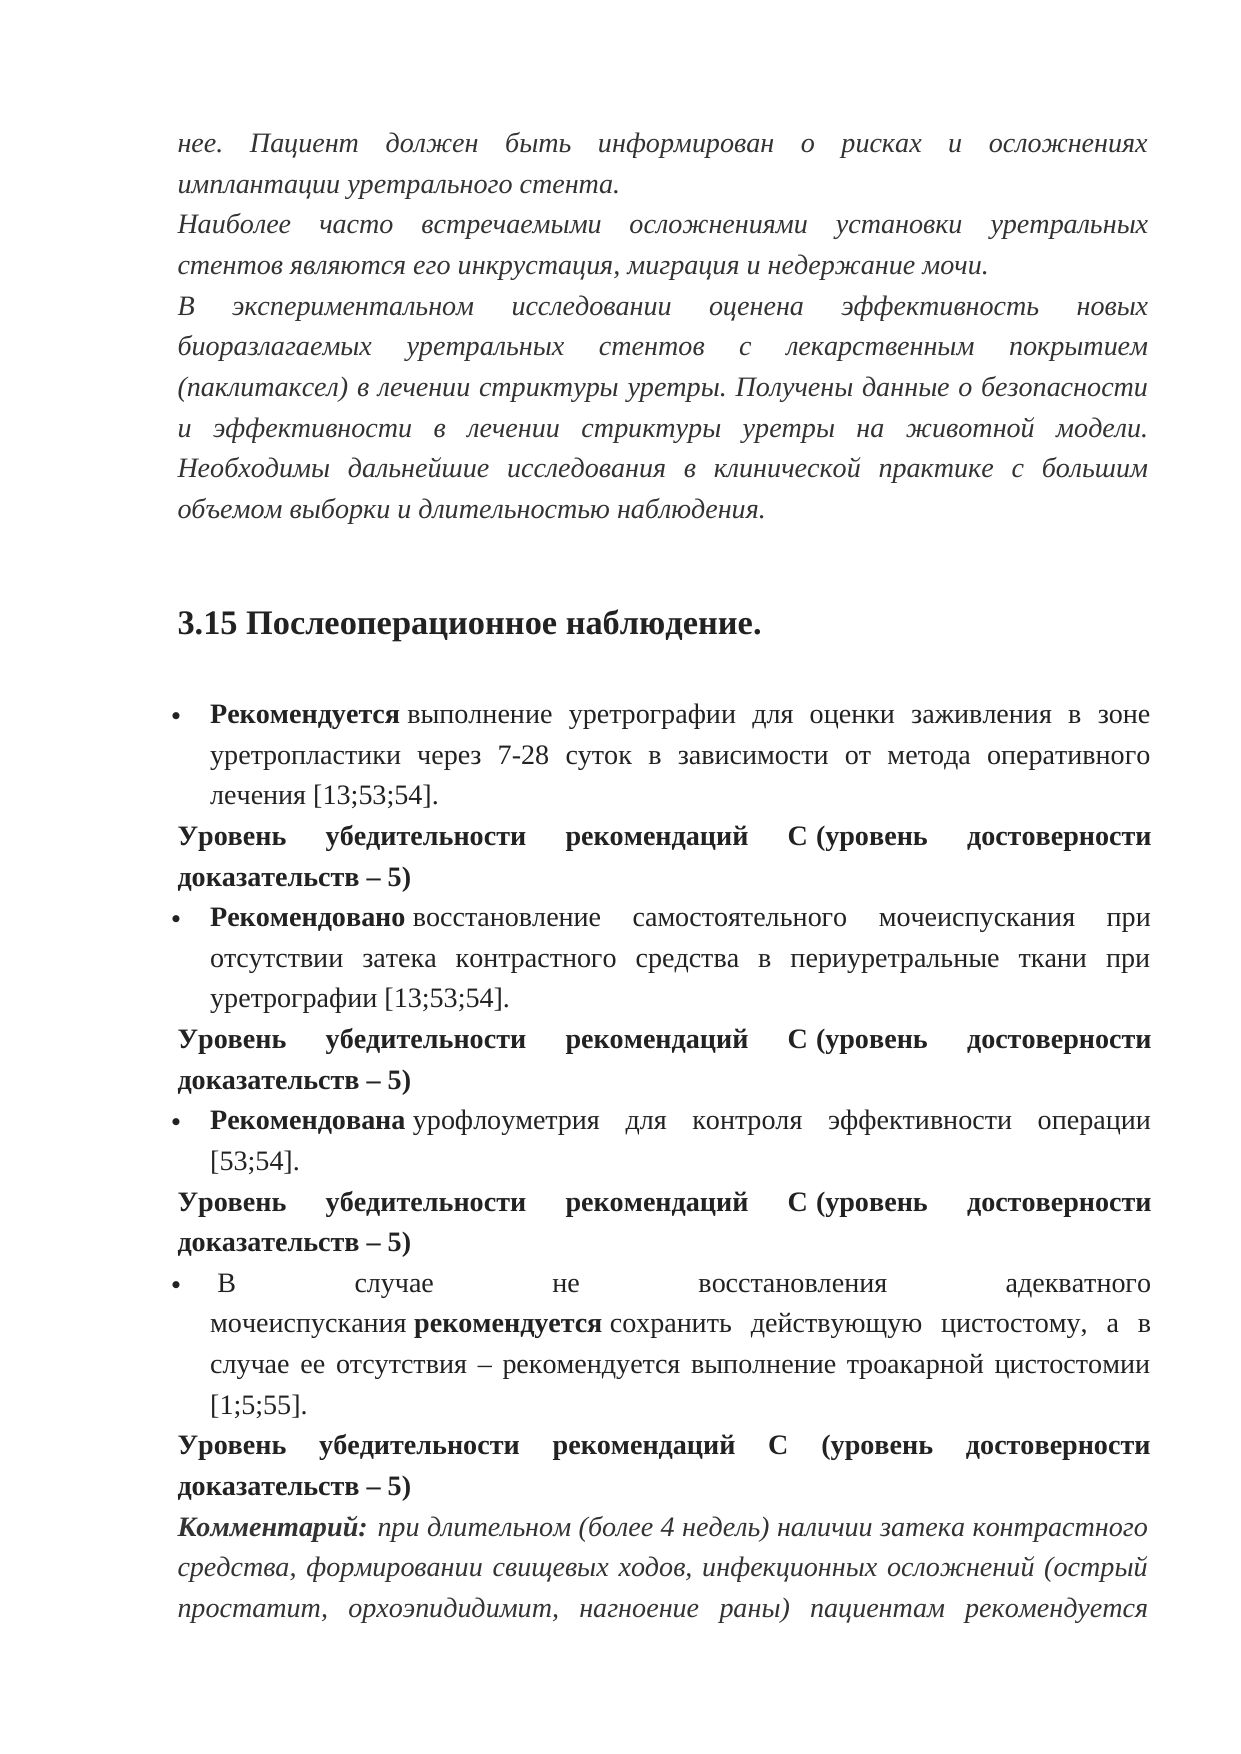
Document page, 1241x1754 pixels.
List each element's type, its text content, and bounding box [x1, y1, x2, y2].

list Рекомендовано восстановление самостоятельного мочеиспускания при отсутствии затека контрастного средства в периуретральные ткани при уретрографии [13;53;54]. [172, 892, 1152, 1014]
list Рекомендуется выполнение уретрографии для оценки заживления в зоне уретропластики через 7-28 суток в зависимости от метода оперативного лечения [13;53;54]. [172, 689, 1152, 811]
list В случае не восстановления адекватного мочеиспускания рекомендуется сохранить действующую цистостому, а в случае ее отсутствия – рекомендуется выполнение троакарной цистостомии [1;5;55]. [172, 1258, 1152, 1420]
text 3.15 Послеоперационное наблюдение. [177, 602, 1152, 642]
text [177, 1501, 1152, 1623]
list Рекомендована урофлоуметрия для контроля эффективности операции [53;54]. [172, 1095, 1152, 1176]
text Уровень убедительности рекомендаций C (уровень достоверности доказательств – 5) [177, 811, 1152, 892]
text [177, 118, 1152, 199]
text Уровень убедительности рекомендаций C (уровень достоверности доказательств – 5) [177, 1420, 1152, 1501]
text Наиболее часто встречаемыми осложнениями установки уретральных стентов являются его инкрустация, миграция и недержание мочи. [177, 199, 1152, 281]
text Уровень убедительности рекомендаций C (уровень достоверности доказательств – 5) [177, 1176, 1152, 1258]
text Уровень убедительности рекомендаций C (уровень достоверности доказательств – 5) [177, 1014, 1152, 1095]
text В экспериментальном исследовании оценена эффективность новых биоразлагаемых уретральных стентов с лекарственным покрытием (паклитаксел) в лечении стриктуры уретры. Получены данные о безопасности и эффективности в лечении стриктуры уретры на животной модели. Необходимы дальнейшие исследования в клинической практике с большим объемом выборки и длительностью наблюдения. [177, 281, 1152, 524]
